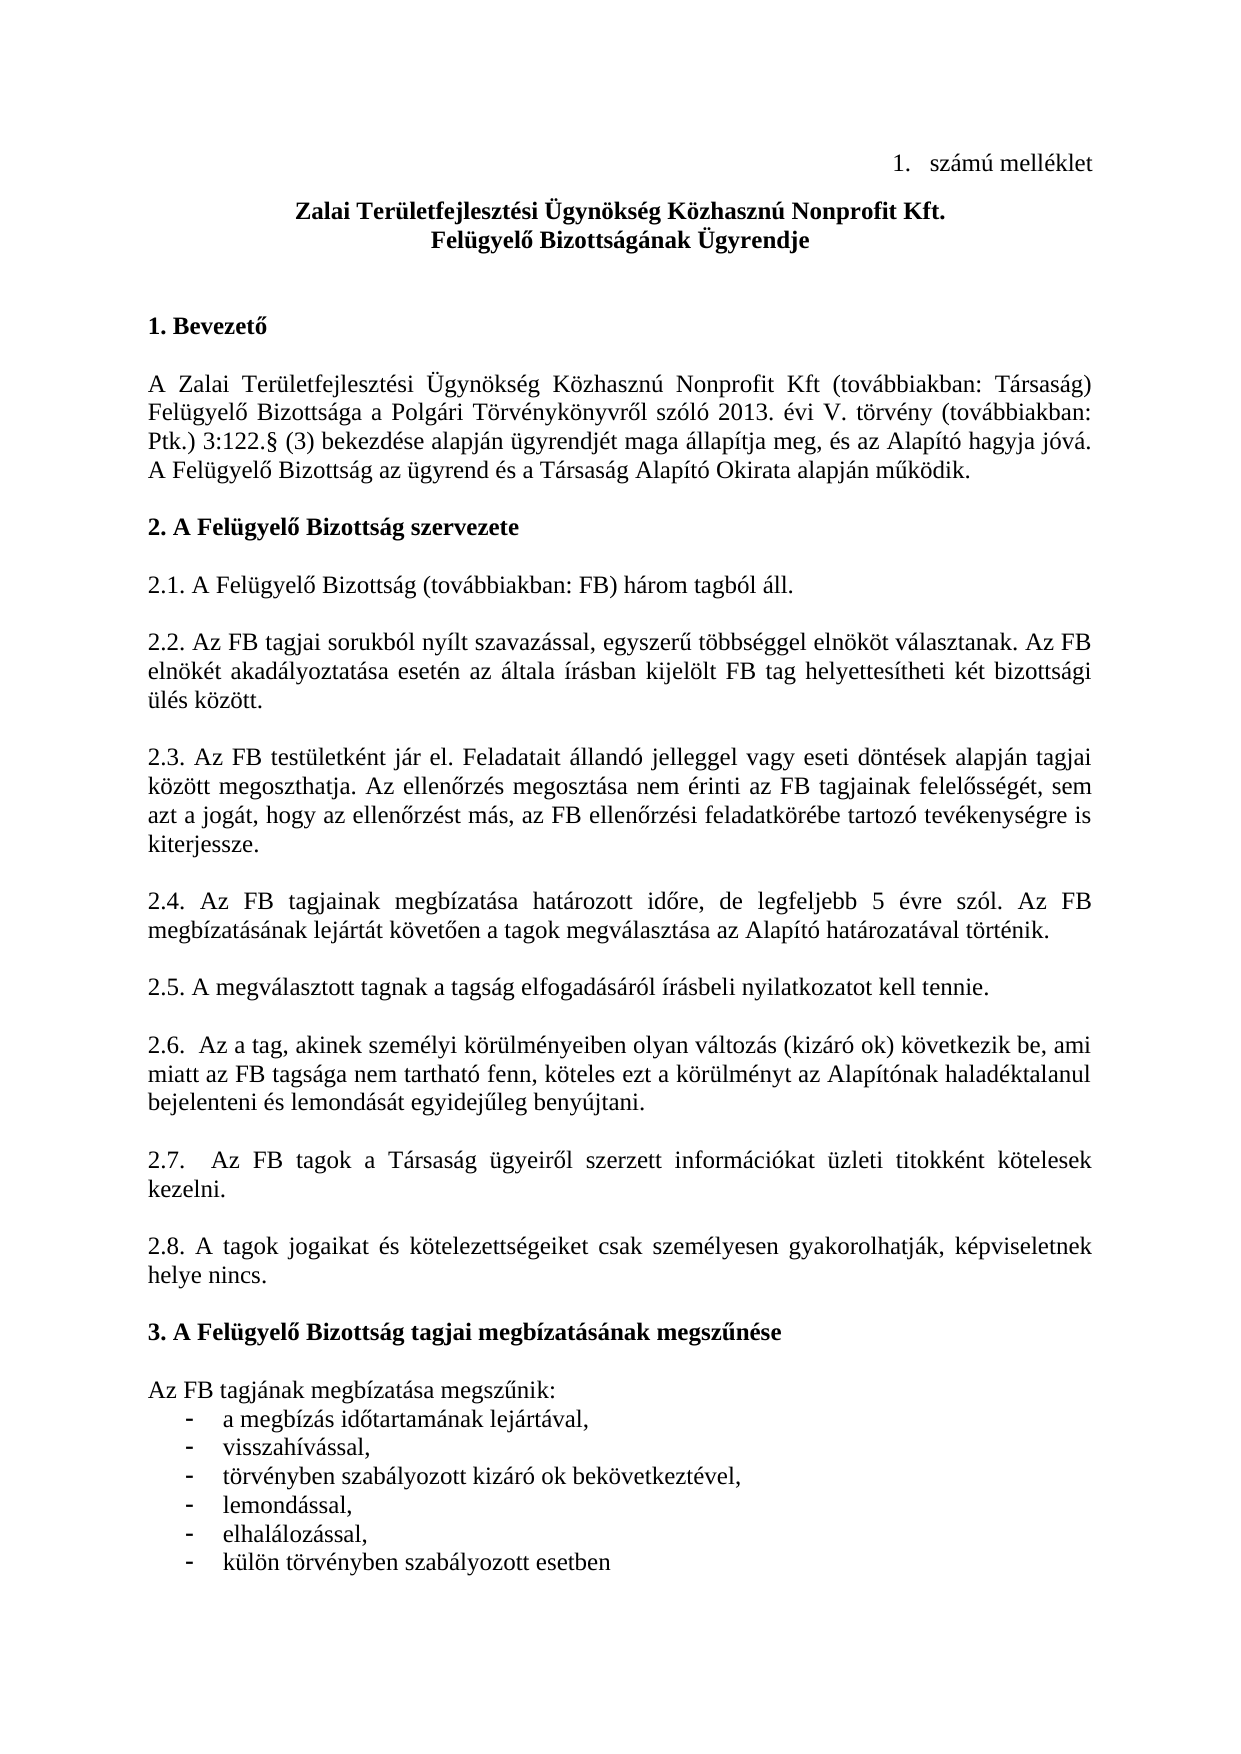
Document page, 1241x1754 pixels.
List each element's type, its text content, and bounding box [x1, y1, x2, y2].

text 2.8. A tagok jogaikat és kötelezettségeiket csak személyesen gyakorolhatják, képviseletnek helye nincs. [148, 1231, 1093, 1289]
list lemondással, [185, 1490, 1093, 1519]
text A Zalai Területfejlesztési Ügynökség Közhasznú Nonprofit Kft (továbbiakban: Társaság) Felügyelő Bizottsága a Polgári Törvénykönyvről szóló 2013. évi V. törvény (továbbiakban: Ptk.) 3:122.§ (3) bekezdése alapján ügyrendjét maga állapítja meg, és az Alapító hagyja jóvá. A Felügyelő Bizottság az ügyrend és a Társaság Alapító Okirata alapján működik. [148, 369, 1093, 484]
text 2.4. Az FB tagjainak megbízatása határozott időre, de legfeljebb 5 évre szól. Az FB megbízatásának lejártát követően a tagok megválasztása az Alapító határozatával történik. [148, 886, 1093, 944]
text Felügyelő Bizottságának Ügyrendje [148, 225, 1093, 254]
list elhalálozással, [185, 1519, 1093, 1547]
text Az FB tagjának megbízatása megszűnik: [148, 1375, 1093, 1404]
text 2. A Felügyelő Bizottság szervezete [148, 512, 1093, 541]
text 2.5. A megválasztott tagnak a tagság elfogadásáról írásbeli nyilatkozatot kell tennie. [148, 972, 1093, 1001]
text 2.3. Az FB testületként jár el. Feladatait állandó jelleggel vagy eseti döntések alapján tagjai között megoszthatja. Az ellenőrzés megosztása nem érinti az FB tagjainak felelősségét, sem azt a jogát, hogy az ellenőrzést más, az FB ellenőrzési feladatkörébe tartozó tevékenységre is kiterjessze. [148, 742, 1093, 857]
list törvényben szabályozott kizáró ok bekövetkeztével, [185, 1461, 1093, 1490]
text 2.2. Az FB tagjai sorukból nyílt szavazással, egyszerű többséggel elnököt választanak. Az FB elnökét akadályoztatása esetén az általa írásban kijelölt FB tag helyettesítheti két bizottsági ülés között. [148, 627, 1093, 714]
text 3. A Felügyelő Bizottság tagjai megbízatásának megszűnése [148, 1317, 1093, 1346]
text 2.6. Az a tag, akinek személyi körülményeiben olyan változás (kizáró ok) következik be, ami miatt az FB tagsága nem tartható fenn, köteles ezt a körülményt az Alapítónak haladéktalanul bejelenteni és lemondását egyidejűleg benyújtani. [148, 1030, 1093, 1116]
list külön törvényben szabályozott esetben [185, 1547, 1093, 1576]
list visszahívással, [185, 1432, 1093, 1461]
text 1. Bevezető [148, 311, 1093, 340]
list a megbízás időtartamának lejártával, [185, 1404, 1093, 1432]
text 2.1. A Felügyelő Bizottság (továbbiakban: FB) három tagból áll. [148, 570, 1093, 599]
list számú melléklet [185, 148, 1093, 176]
text Zalai Területfejlesztési Ügynökség Közhasznú Nonprofit Kft. [148, 196, 1093, 225]
text 2.7. Az FB tagok a Társaság ügyeiről szerzett információkat üzleti titokként kötelesek kezelni. [148, 1145, 1093, 1202]
